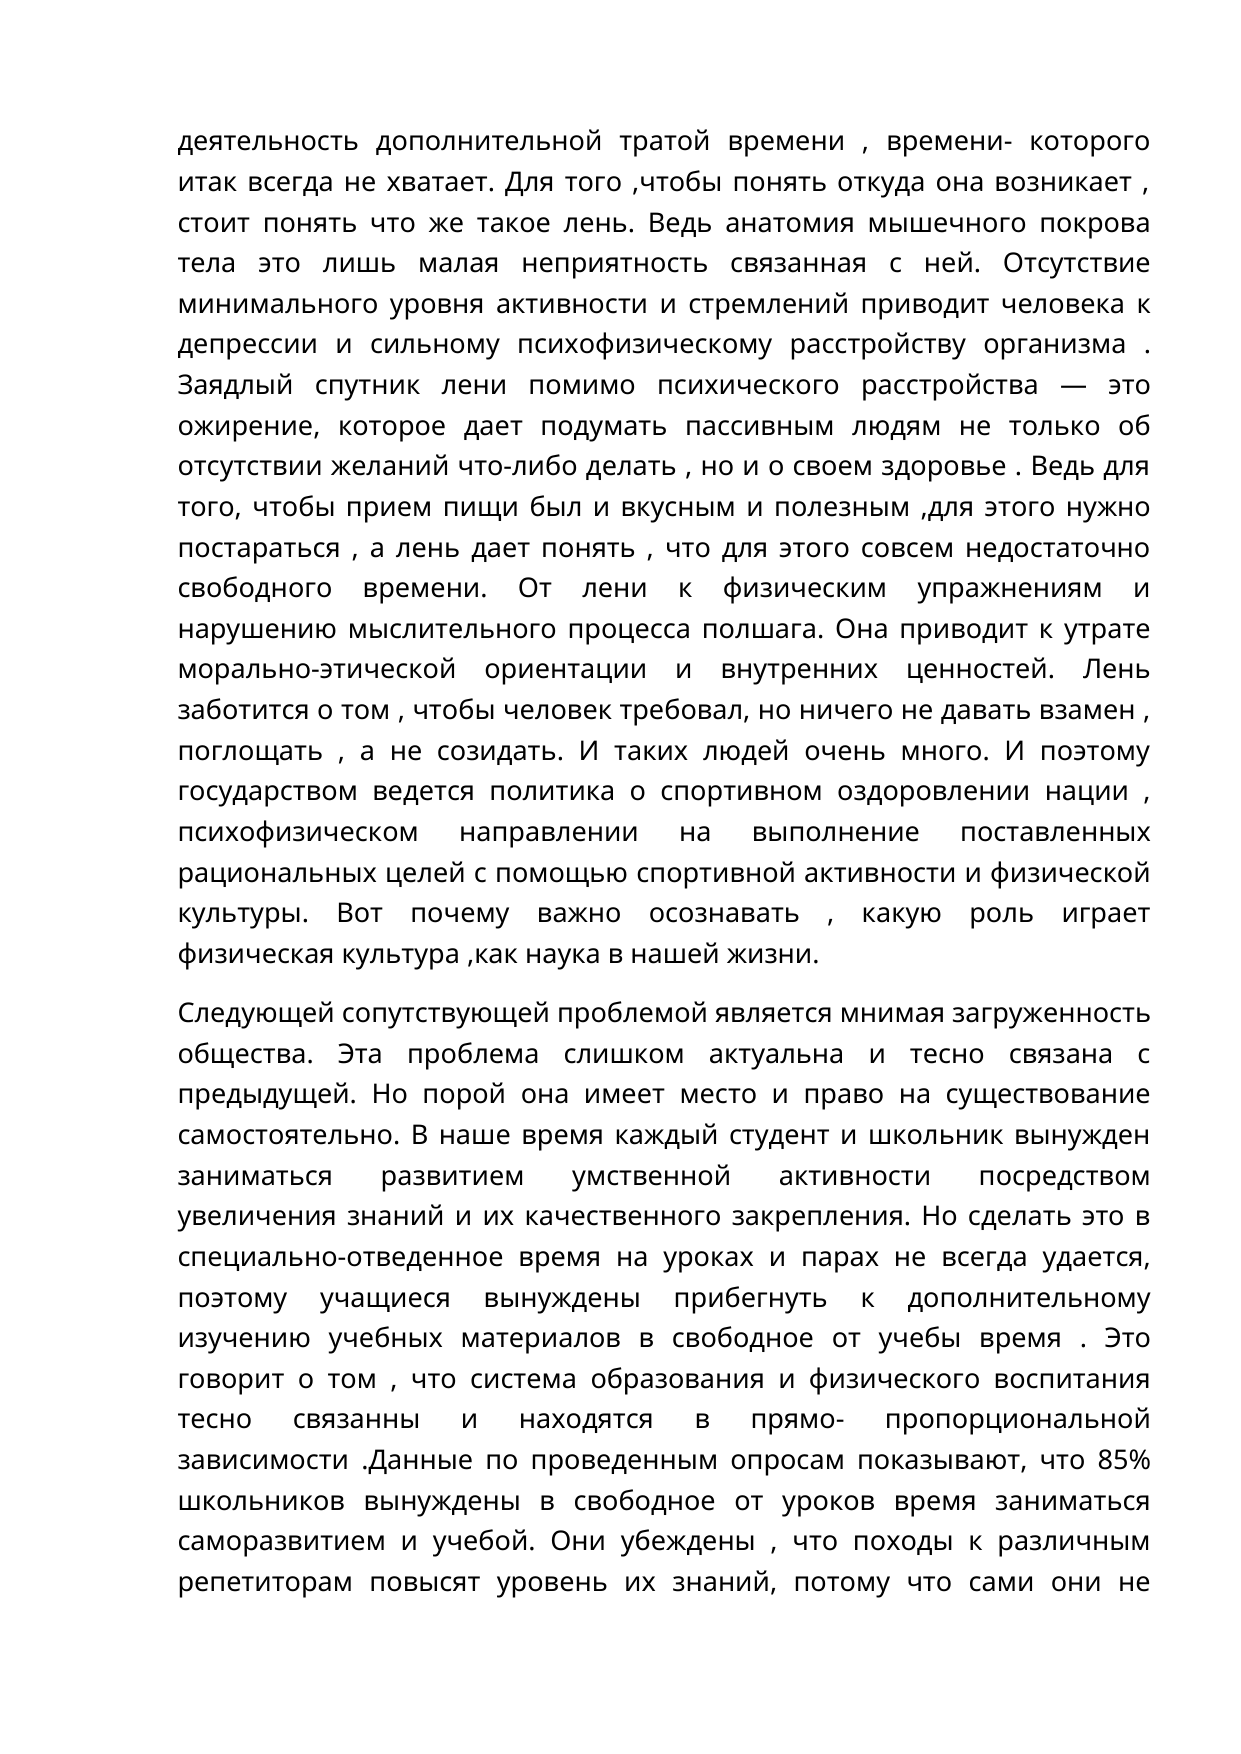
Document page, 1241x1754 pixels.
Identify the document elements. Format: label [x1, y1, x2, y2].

text [177, 118, 1152, 971]
text [177, 990, 1152, 1599]
